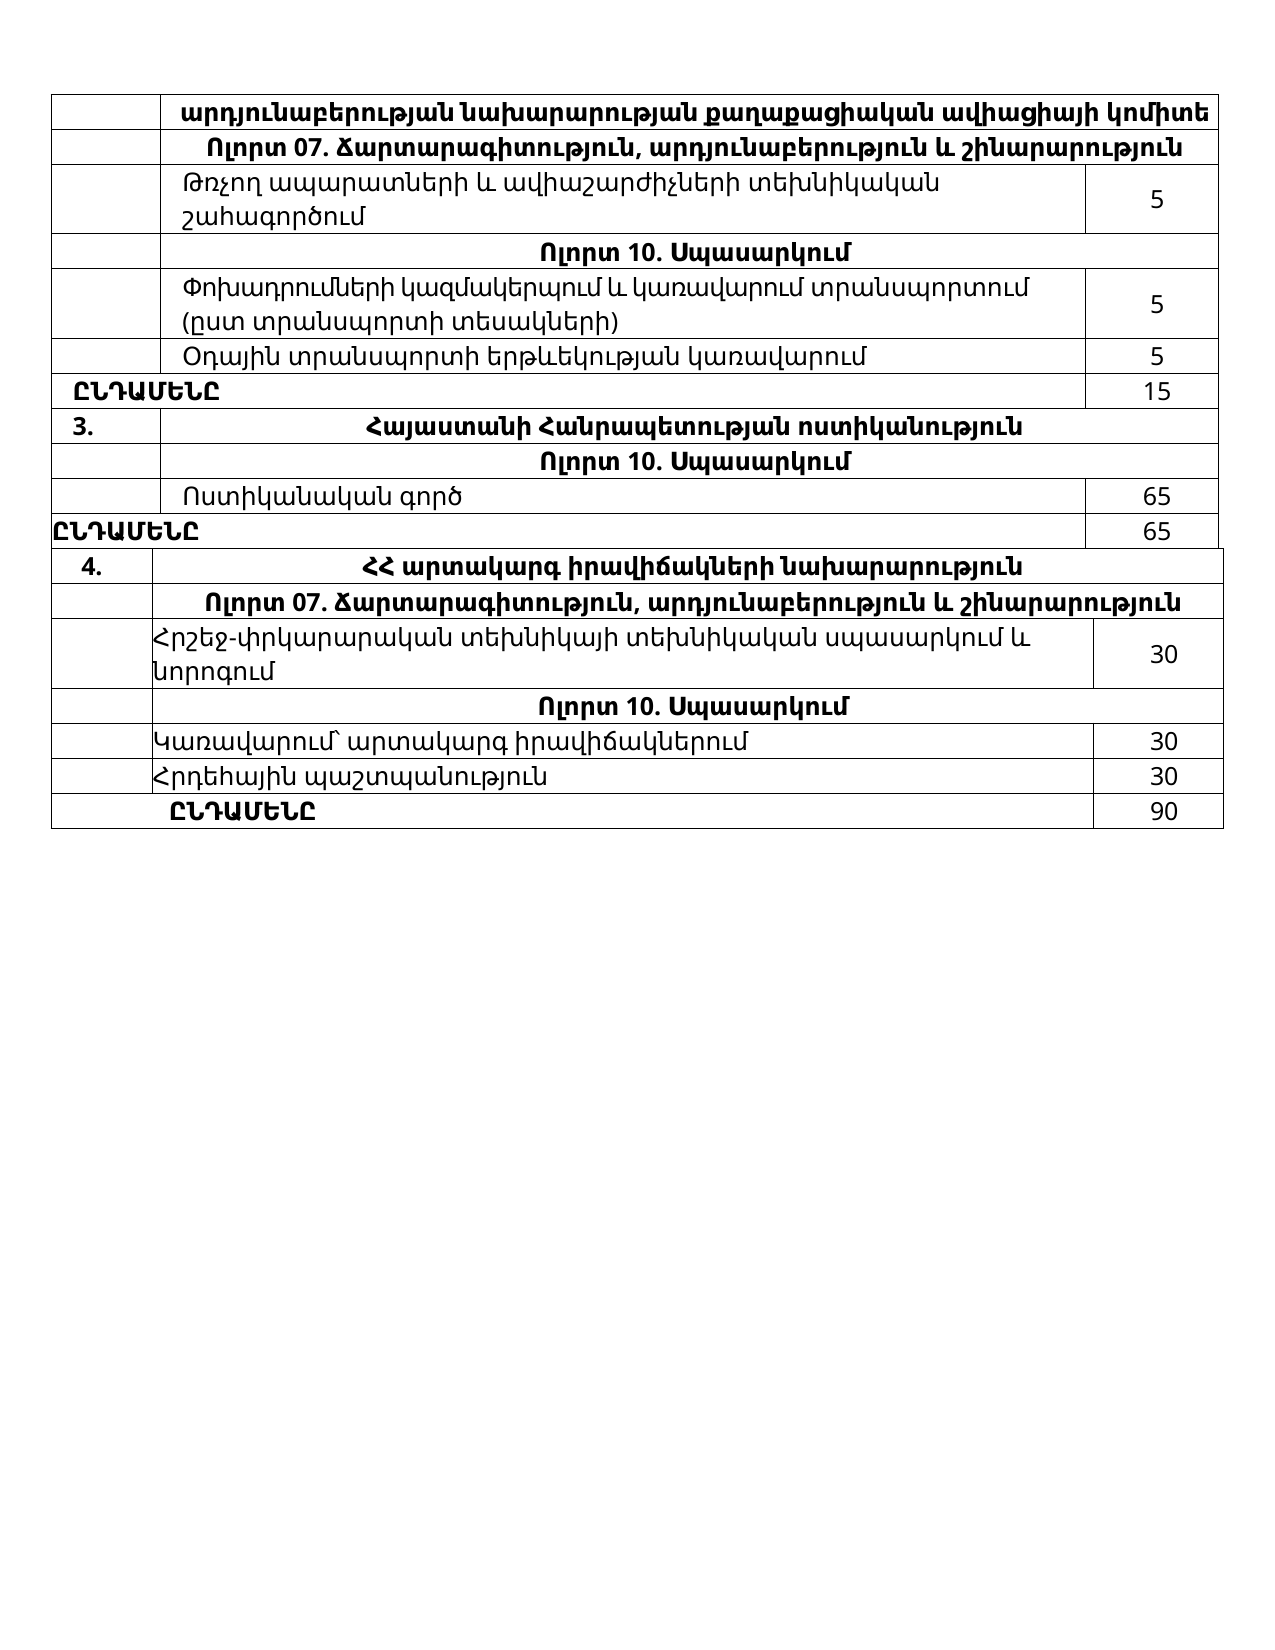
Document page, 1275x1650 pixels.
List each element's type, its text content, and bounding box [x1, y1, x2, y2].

table_cell Հայաստանի Հանրապետության ոստիկանություն [161, 409, 1218, 443]
table_cell 30 [1094, 724, 1223, 758]
table_cell 5 [1086, 339, 1218, 372]
table_cell 65 [1086, 479, 1218, 513]
table_cell [52, 130, 160, 164]
table_cell Ոլորտ 10. սպասարկում [161, 234, 1218, 268]
table_cell [52, 479, 160, 513]
table_cell Ընդամենը [52, 514, 1085, 548]
table_cell [52, 689, 152, 722]
table_cell 2. [52, 95, 160, 129]
table_cell Ոլորտ 07. ճարտարագիտություն, արդյունաբերություն և շինարարություն [161, 130, 1218, 164]
table_cell ՀՀ արտակարգ իրավիճակների նախարարություն [153, 549, 1223, 583]
table_cell [52, 619, 152, 687]
table_cell [52, 269, 160, 337]
table_cell Ոլորտ 07. ճարտարագիտություն, արդյունաբերություն և շինարարություն [153, 584, 1223, 618]
table_cell 3. [52, 409, 160, 443]
table_cell 90 [1094, 794, 1223, 828]
table_cell 65 [1086, 514, 1218, 548]
table_cell Ընդամենը [52, 374, 1085, 408]
table_cell 30 [1094, 619, 1223, 687]
table_cell 4. [52, 549, 152, 583]
table_cell [52, 759, 152, 793]
table_cell [52, 234, 160, 268]
table_cell 30 [1094, 759, 1223, 793]
table_cell Ոստիկանական գործ [161, 479, 1085, 513]
table_cell Ոլորտ 10. սպասարկում [153, 689, 1223, 722]
table_cell 5 [1086, 165, 1218, 233]
table_cell 5 [1086, 269, 1218, 337]
table_cell [52, 339, 160, 372]
table_cell Հրդեհային պաշտպանություն [153, 759, 1093, 793]
table_cell Օդային տրանսպորտի երթևեկության կառավարում [161, 339, 1085, 372]
table_cell 15 [1086, 374, 1218, 408]
table_cell [52, 165, 160, 233]
table_cell [52, 584, 152, 618]
table_cell Փոխադրումների կազմակերպում և կառավարում տրանսպորտում (ըստ տրանսպորտի տեսակների) [161, 269, 1085, 337]
table_cell Թռչող ապարատների և ավիաշարժիչների տեխնիկական շահագործում [161, 165, 1085, 233]
table_cell Հրշեջ-փրկարարական տեխնիկայի տեխնիկական սպասարկում և նորոգում [153, 619, 1093, 687]
table_cell [52, 724, 152, 758]
table_cell Կառավարում՝ արտակարգ իրավիճակներում [153, 724, 1093, 758]
table_cell Ընդամենը [52, 794, 1093, 828]
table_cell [161, 95, 1218, 129]
table_cell Ոլորտ 10. սպասարկում [161, 444, 1218, 478]
table_cell [52, 444, 160, 478]
